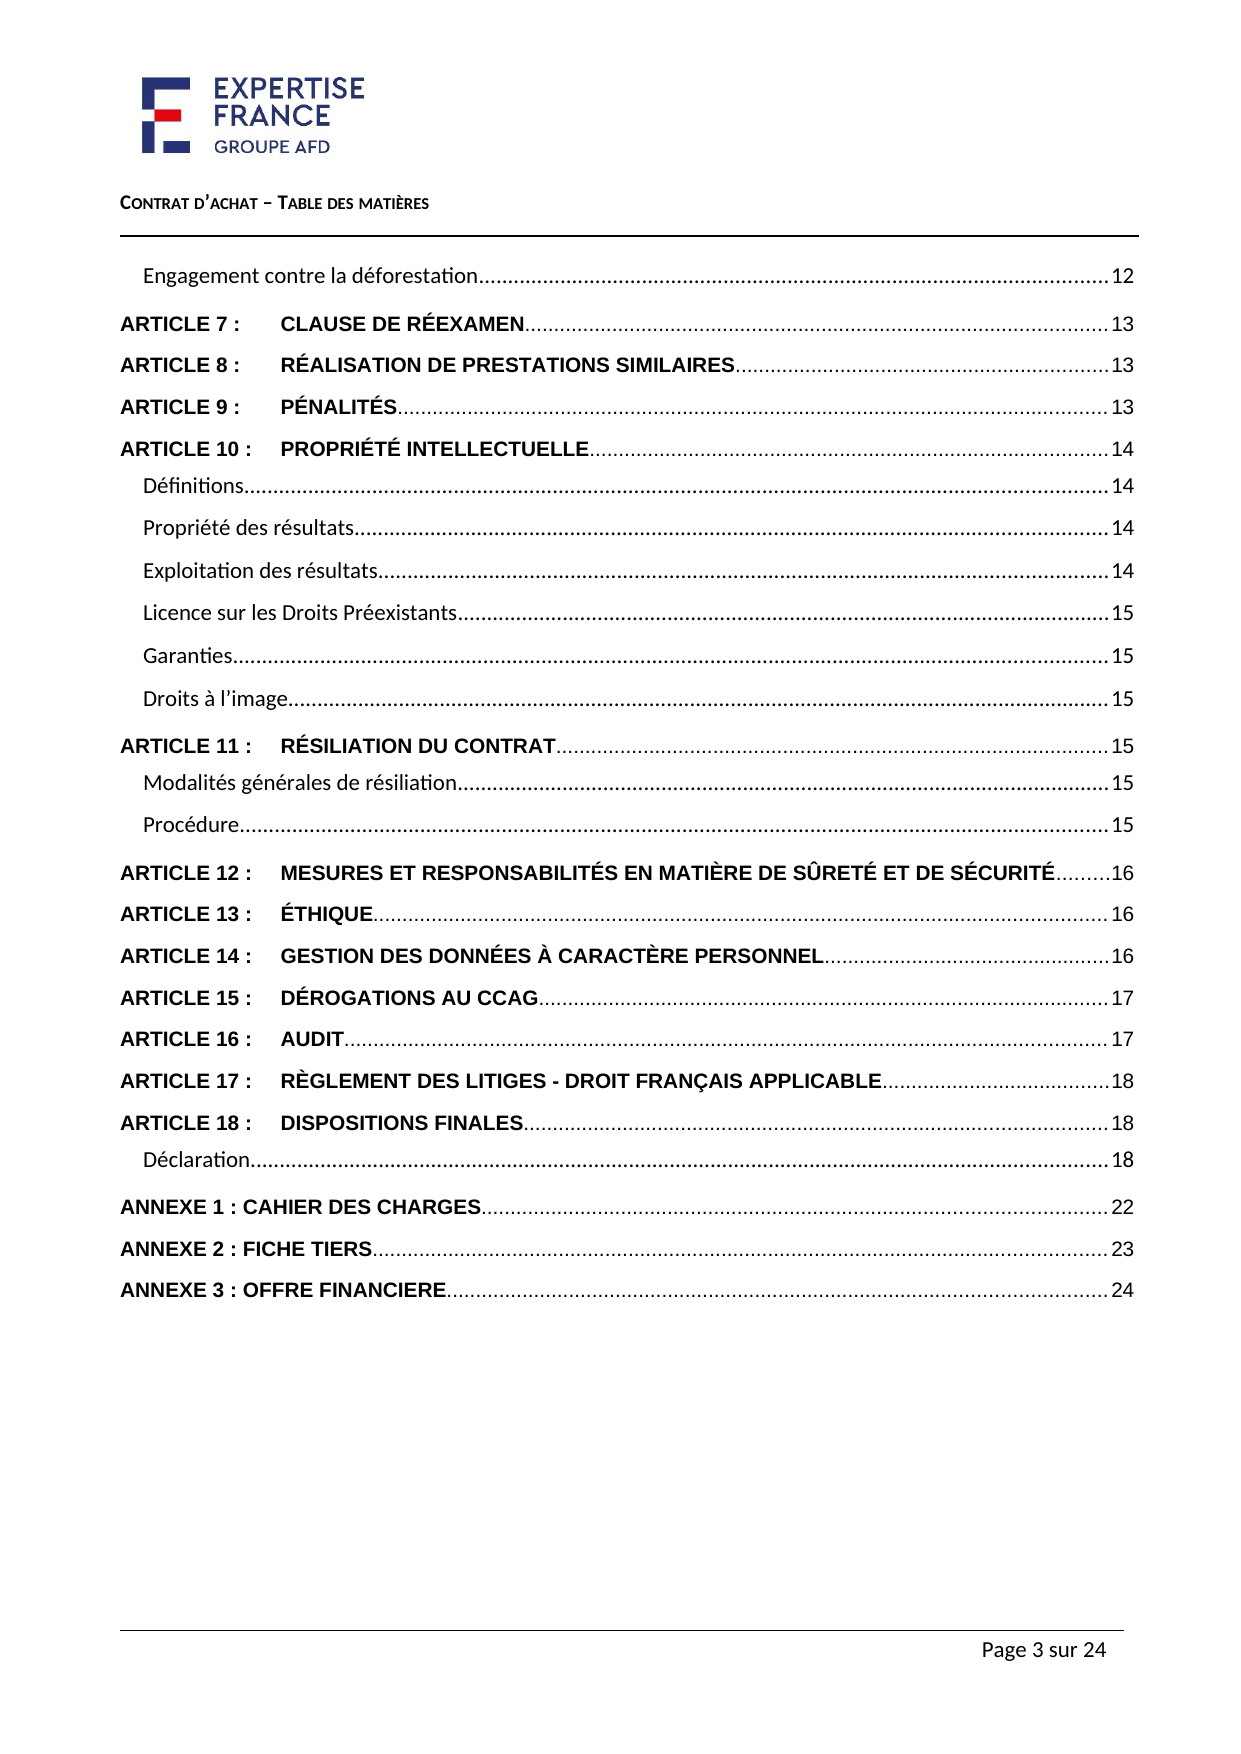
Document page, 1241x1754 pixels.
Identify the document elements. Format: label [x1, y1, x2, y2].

picture [120, 45, 391, 184]
